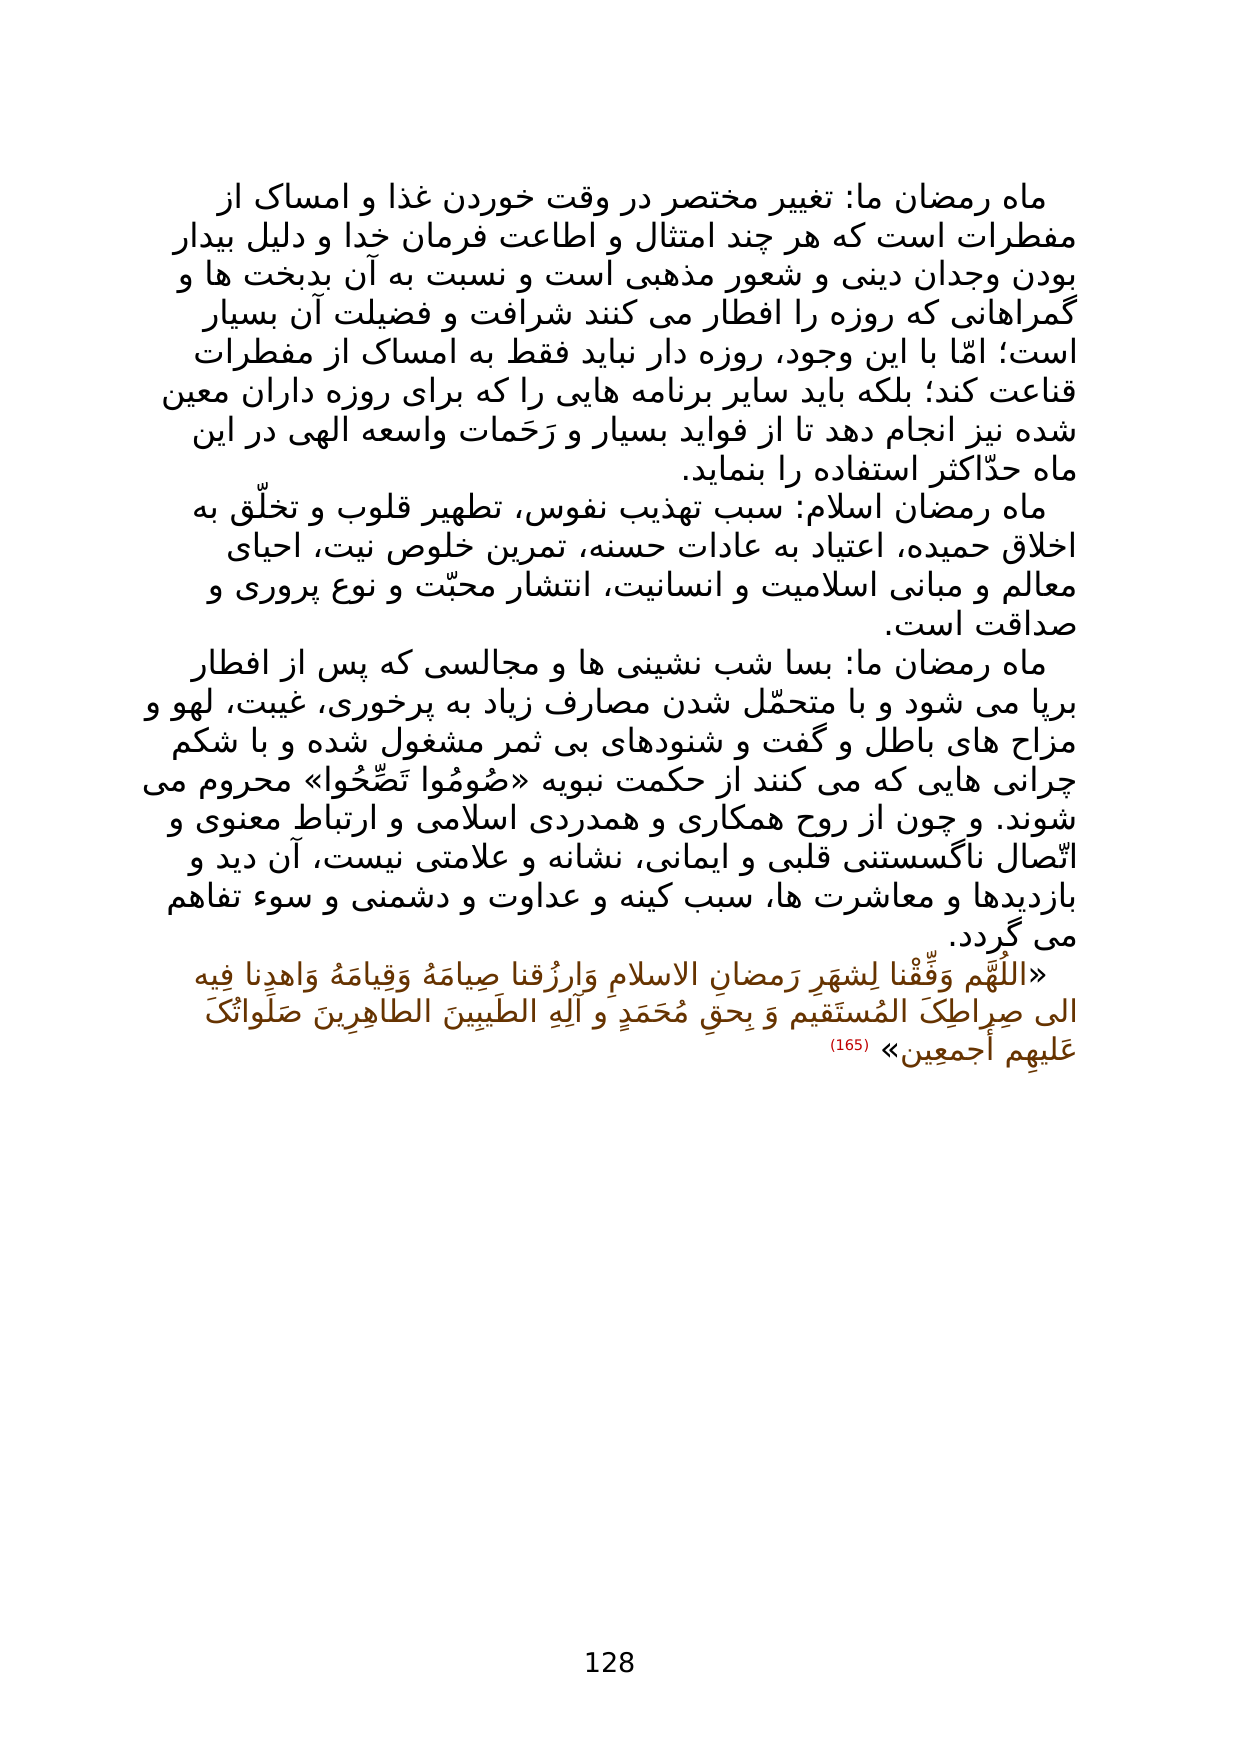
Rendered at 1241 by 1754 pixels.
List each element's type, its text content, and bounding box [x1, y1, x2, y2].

text ماه رمضان ما: تغییر مختصر در وقت خوردن غذا و امساک از مفطرات است که هر چند امتثال و اطاعت فرمان خدا و دلیل بیدار بودن وجدان دینی و شعور مذهبی است و نسبت به آن بدبخت ها و گمراهانی که روزه را افطار می کنند شرافت و فضیلت آن بسیار است؛ امّا با این وجود، روزه دار نباید فقط به امساک از مفطرات قناعت کند؛ بلکه باید سایر برنامه هایی را که برای روزه داران معین شده نیز انجام دهد تا از فواید بسیار و رَحَمات واسعه الهی در این ماه حدّاکثر استفاده را بنماید. [141, 177, 1078, 488]
text «اللُهَّم وَفِّقْنا لِشهَرِ رَمضانِ الاسلامِ وَارزُقنا صِیامَهُ وَقِیامَهُ وَاهدِنا فِیه الی صِراطِکَ المُستَقیم وَ بِحقِ مُحَمَدٍ و آلِهِ الطَیبِینَ الطاهِرِینَ صَلَواتُکَ عَلیهِم أَجمعِین» (165) [141, 954, 1078, 1068]
text ماه رمضان اسلام: سبب تهذیب نفوس، تطهیر قلوب و تخلّق به اخلاق حمیده، اعتیاد به عادات حسنه، تمرین خلوص نیت، احیای معالم و مبانی اسلامیت و انسانیت، انتشار محبّت و نوع پروری و صداقت است. [141, 488, 1078, 643]
text ماه رمضان ما: بسا شب نشینی ها و مجالسی که پس از افطار برپا می شود و با متحمّل شدن مصارف زیاد به پرخوری، غیبت، لهو و مزاح های باطل و گفت و شنودهای بی ثمر مشغول شده و با شکم چرانی هایی که می کنند از حکمت نبویه «صُومُوا تَصِّحُوا» محروم می شوند. و چون از روح همکاری و همدردی اسلامی و ارتباط معنوی و اتّصال ناگسستنی قلبی و ایمانی، نشانه و علامتی نیست، آن دید و بازدیدها و معاشرت ها، سبب کینه و عداوت و دشمنی و سوء تفاهم می گردد. [141, 643, 1078, 954]
